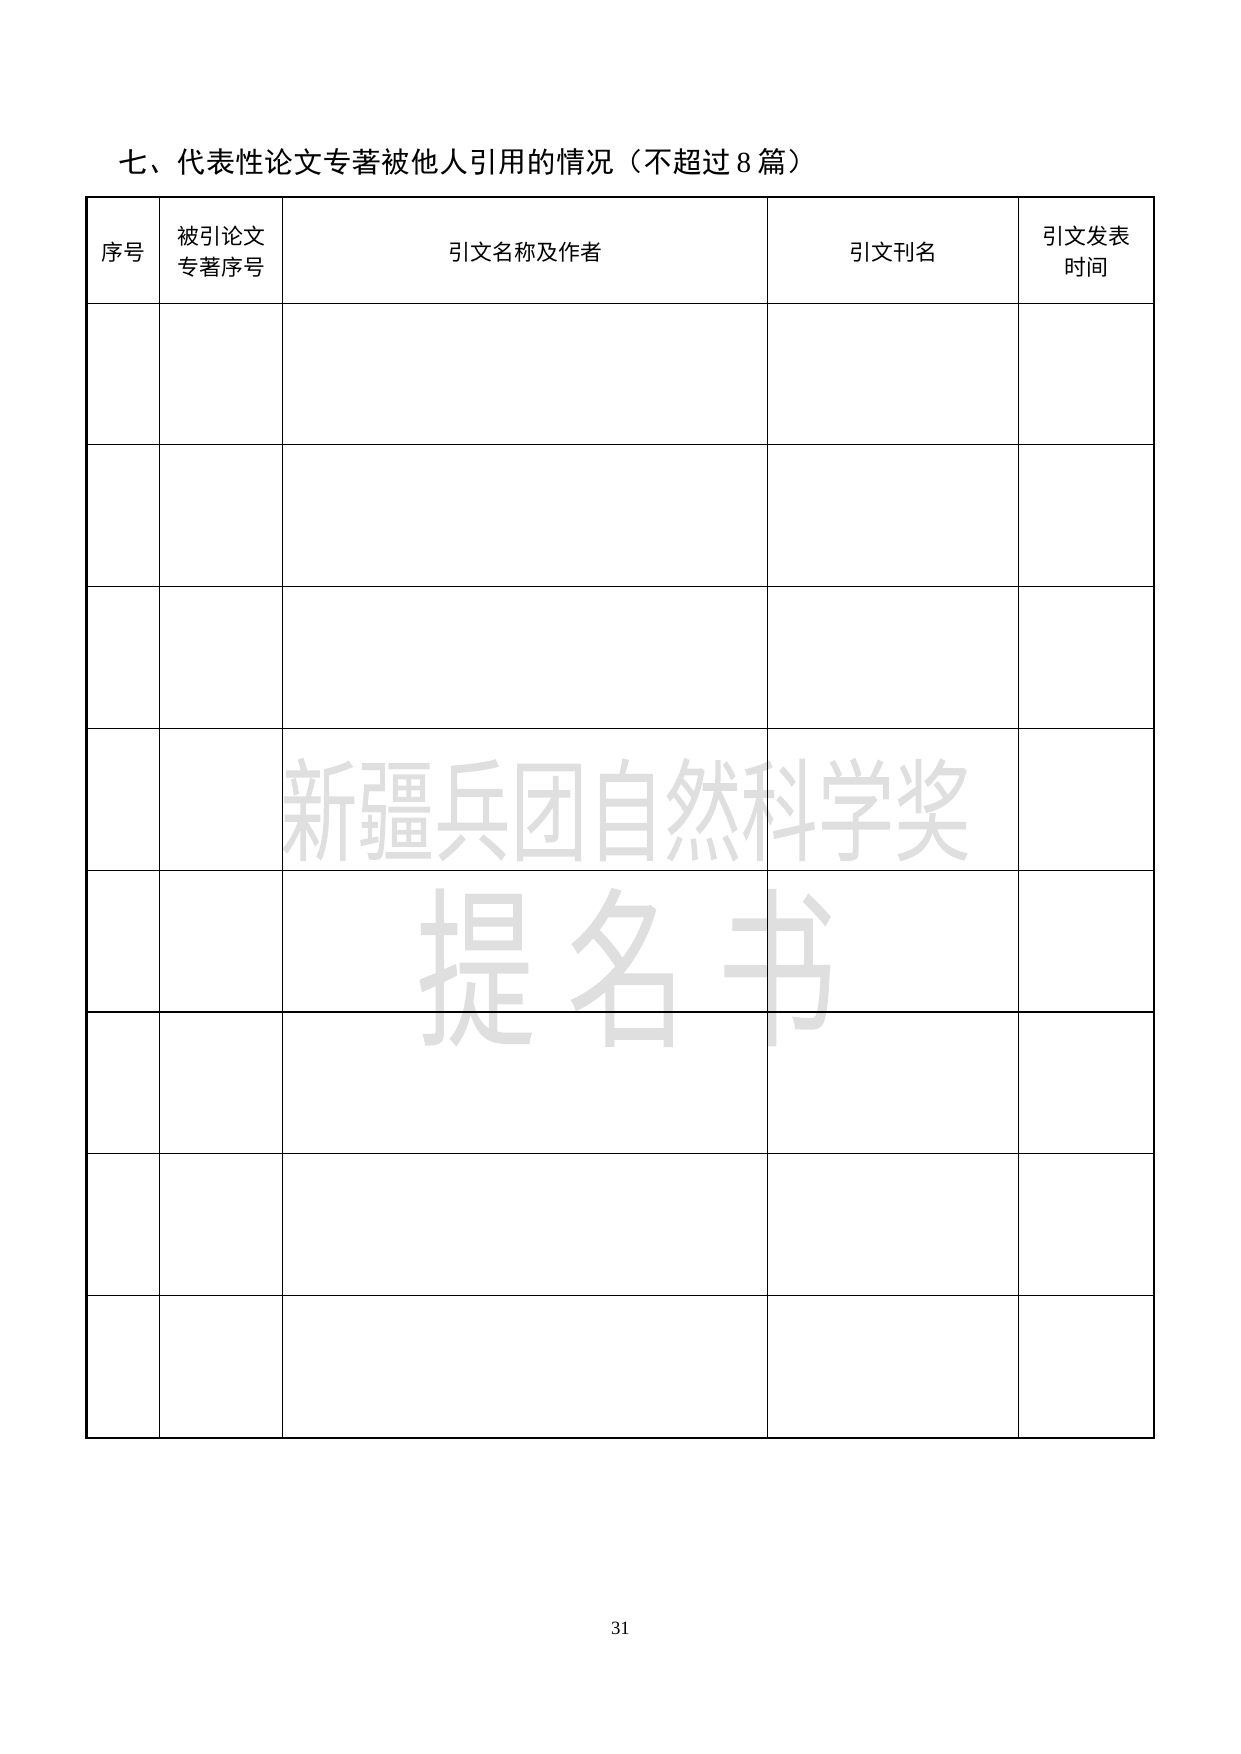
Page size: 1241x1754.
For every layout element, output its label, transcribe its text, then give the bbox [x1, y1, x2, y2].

table_cell [88, 1013, 159, 1153]
table_cell [768, 871, 1018, 1011]
table_cell [88, 587, 159, 728]
table_header 序号 [88, 198, 159, 303]
table_cell [283, 729, 767, 870]
table_cell [283, 1013, 767, 1153]
table_cell [88, 1296, 159, 1437]
table_cell [160, 729, 282, 870]
table_cell [88, 729, 159, 870]
table_header 被引论文专著序号 [160, 198, 282, 303]
table_cell [1019, 1296, 1153, 1437]
table_header 引文发表 时间 [1019, 198, 1153, 303]
table_cell [283, 587, 767, 728]
table_cell [1019, 1013, 1153, 1153]
table_cell [768, 304, 1018, 444]
table_cell [283, 304, 767, 444]
table_cell [88, 304, 159, 444]
table_cell [283, 1154, 767, 1295]
table_cell [768, 1013, 1018, 1153]
table_cell [768, 729, 1018, 870]
table_cell [768, 1154, 1018, 1295]
table_header 引文刊名 [768, 198, 1018, 303]
table_cell [283, 871, 767, 1011]
table_cell [160, 1154, 282, 1295]
table_cell [88, 871, 159, 1011]
table_cell [160, 587, 282, 728]
table_cell [768, 445, 1018, 586]
table_cell [1019, 587, 1153, 728]
table_cell [1019, 1154, 1153, 1295]
table_cell [283, 1296, 767, 1437]
table_cell [160, 304, 282, 444]
table_cell [88, 445, 159, 586]
table_cell [1019, 729, 1153, 870]
table_cell [768, 587, 1018, 728]
table_cell [1019, 304, 1153, 444]
table_cell [1019, 871, 1153, 1011]
text 七、代表性论文专著被他人引用的情况（不超过8篇） [118, 143, 1122, 178]
table_cell [283, 445, 767, 586]
table_cell [160, 1013, 282, 1153]
table_cell [160, 871, 282, 1011]
table_cell [160, 1296, 282, 1437]
table_header 引文名称及作者 [283, 198, 767, 303]
table_cell [1019, 445, 1153, 586]
table_cell [88, 1154, 159, 1295]
table_cell [160, 445, 282, 586]
table_cell [768, 1296, 1018, 1437]
